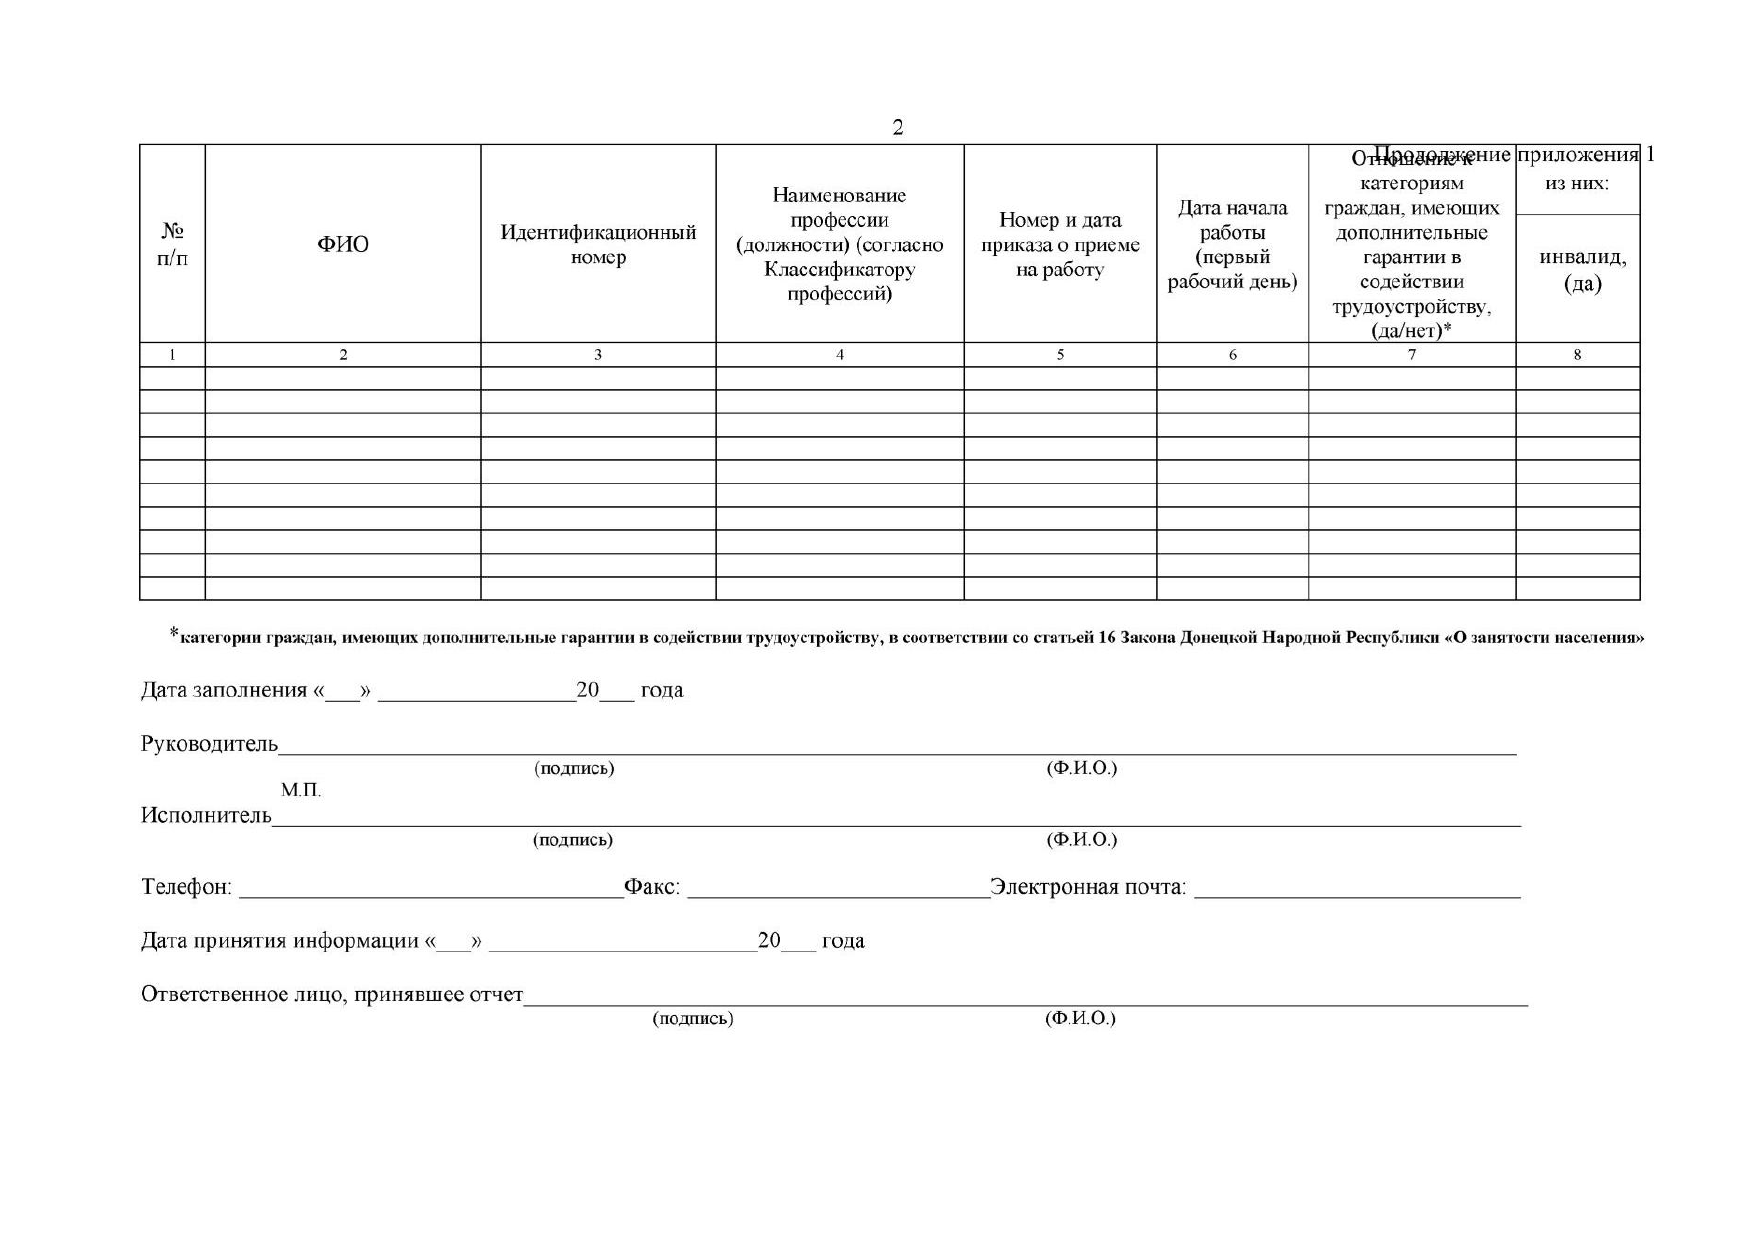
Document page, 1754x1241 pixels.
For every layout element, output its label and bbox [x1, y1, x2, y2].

picture [115, 115, 1659, 1126]
